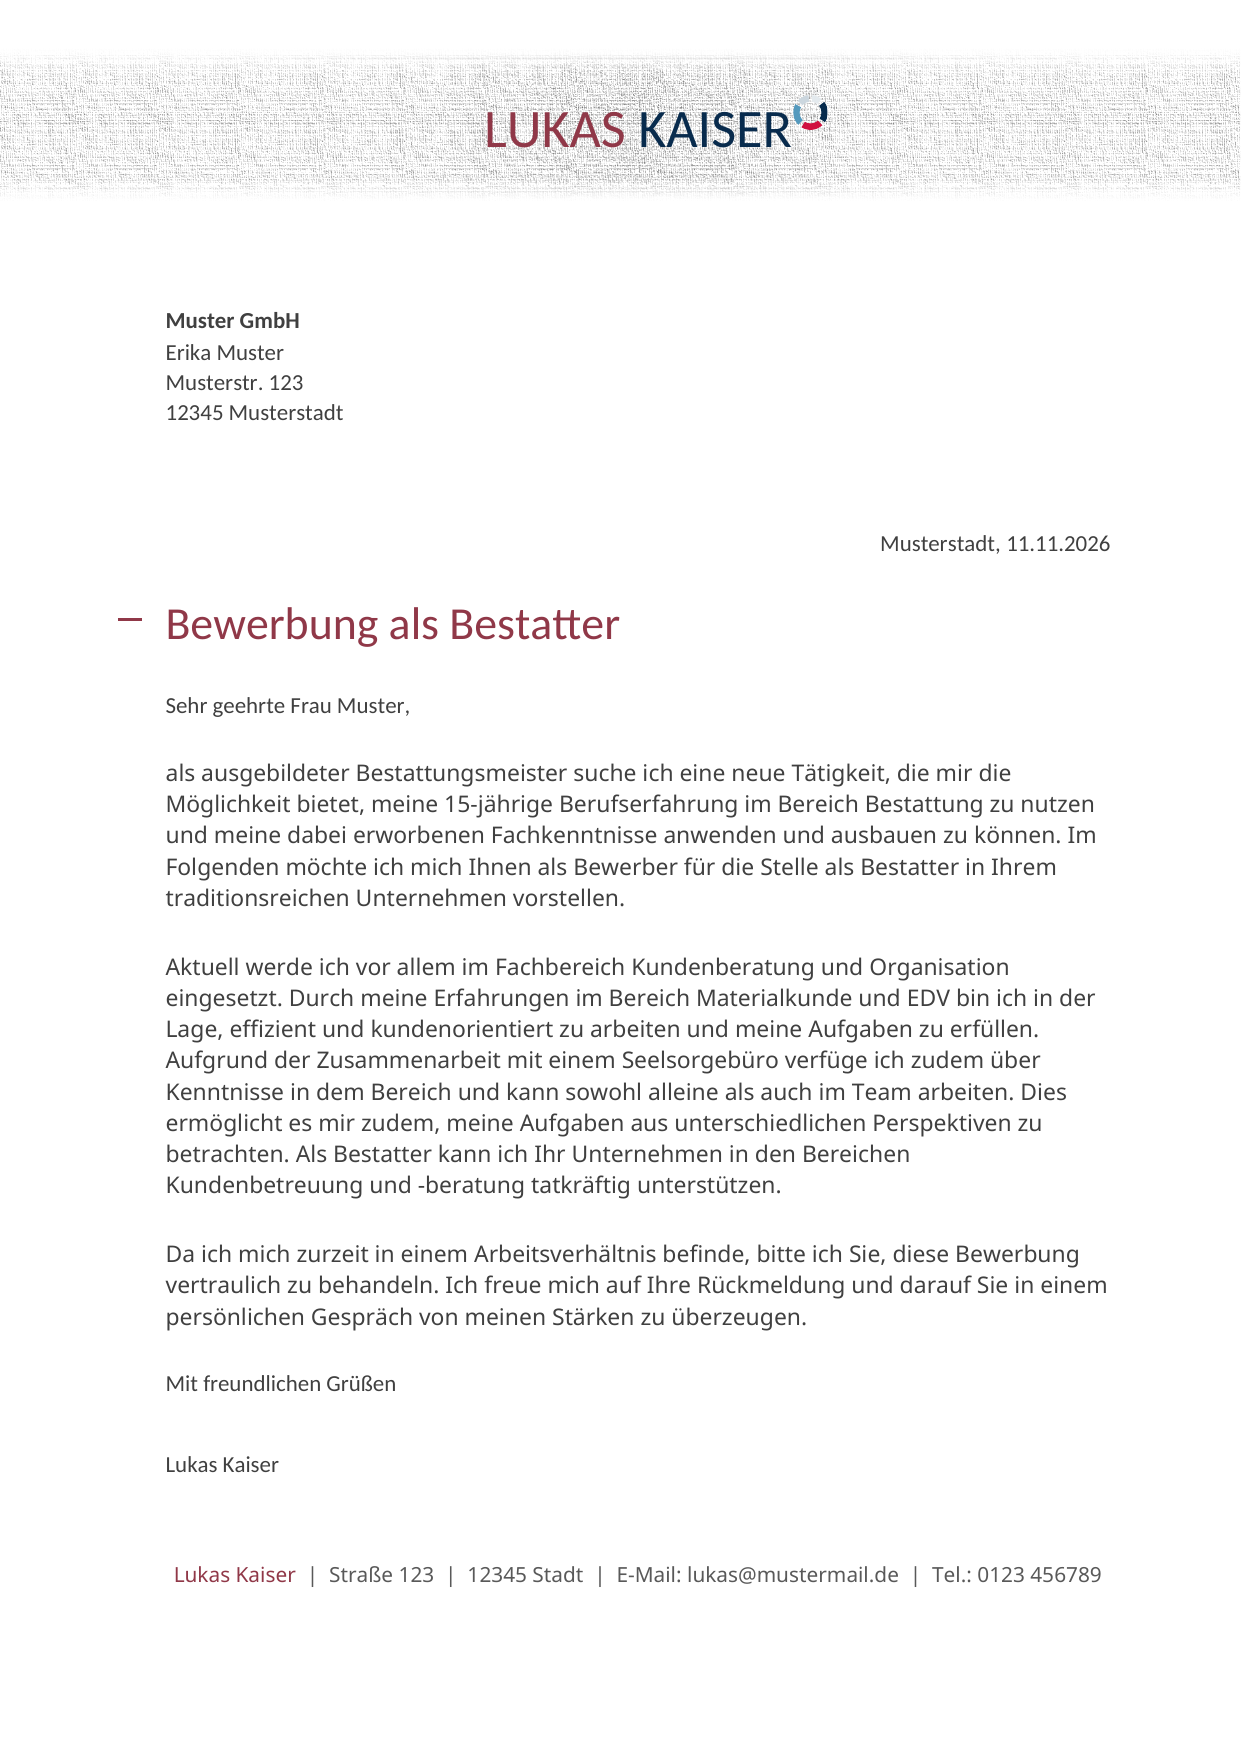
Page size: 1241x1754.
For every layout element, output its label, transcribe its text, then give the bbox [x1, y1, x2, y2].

text Musterstadt, 16.11.2018 [165, 529, 1110, 557]
text Mit freundlichen Grüßen [165, 1369, 1110, 1397]
text als ausgebildeter Bestattungsmeister suche ich eine neue Tätigkeit, die mir die Möglichkeit bietet, meine 15-jährige Berufserfahrung im Bereich Bestattung zu nutzen und meine dabei erworbenen Fachkenntnisse anwenden und ausbauen zu können. Im Folgenden möchte ich mich Ihnen als Bewerber für die Stelle als Bestatter in Ihrem traditionsreichen Unternehmen vorstellen. [165, 757, 1110, 913]
text Muster GmbH [165, 306, 1110, 334]
text Erika Muster [165, 338, 1110, 366]
subtitle Bewerbung als Bestatter [165, 595, 1110, 651]
picture [0, 76, 1241, 175]
text Lukas Kaiser [165, 1450, 1110, 1509]
text Sehr geehrte Frau Muster, [165, 691, 1110, 719]
text Da ich mich zurzeit in einem Arbeitsverhältnis befinde, bitte ich Sie, diese Bewerbung vertraulich zu behandeln. Ich freue mich auf Ihre Rückmeldung und darauf Sie in einem persönlichen Gespräch von meinen Stärken zu überzeugen. [165, 1238, 1110, 1332]
text Musterstr. 123 [165, 368, 1110, 396]
text Aktuell werde ich vor allem im Fachbereich Kundenberatung und Organisation eingesetzt. Durch meine Erfahrungen im Bereich Materialkunde und EDV bin ich in der Lage, effizient und kundenorientiert zu arbeiten und meine Aufgaben zu erfüllen. Aufgrund der Zusammenarbeit mit einem Seelsorgebüro verfüge ich zudem über Kenntnisse in dem Bereich und kann sowohl alleine als auch im Team arbeiten. Dies ermöglicht es mir zudem, meine Aufgaben aus unterschiedlichen Perspektiven zu betrachten. Als Bestatter kann ich Ihr Unternehmen in den Bereichen Kundenbetreuung und -beratung tatkräftig unterstützen. [165, 950, 1110, 1200]
text 12345 Musterstadt [165, 398, 1110, 426]
